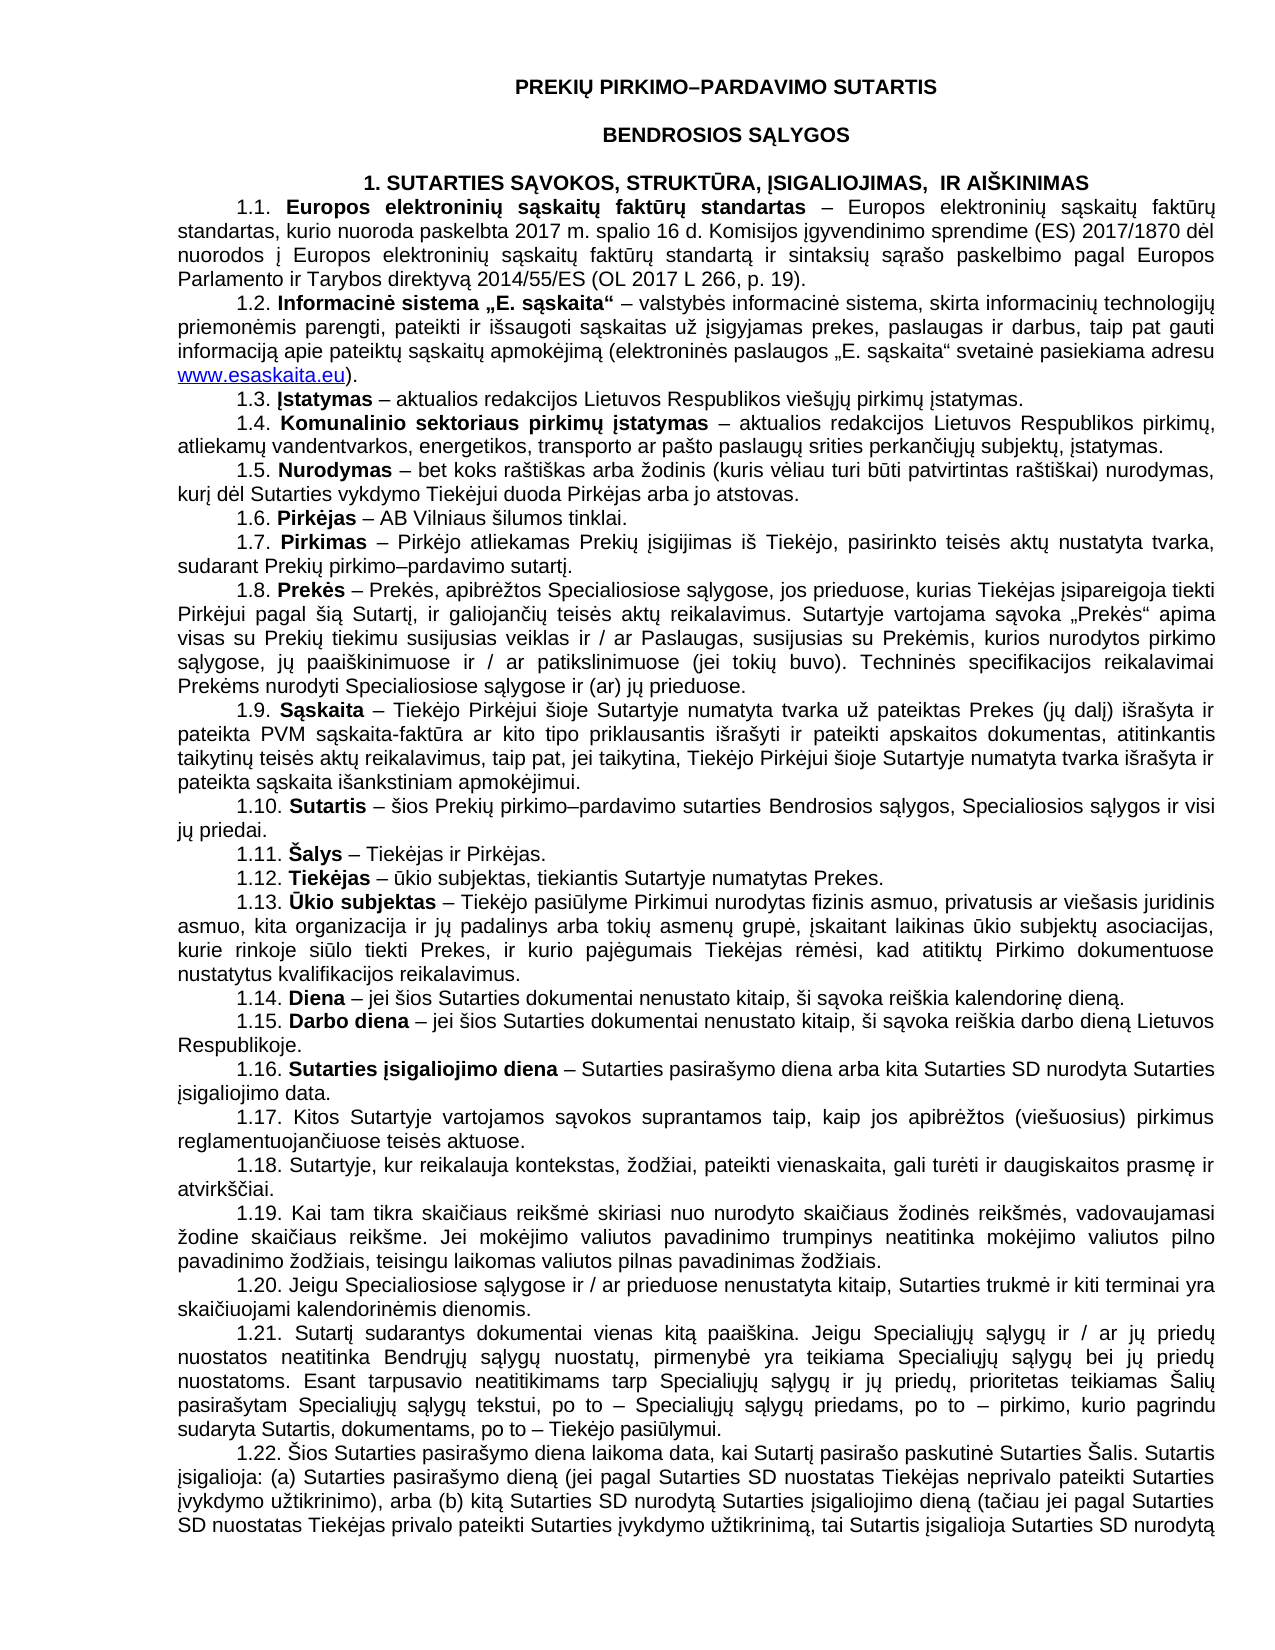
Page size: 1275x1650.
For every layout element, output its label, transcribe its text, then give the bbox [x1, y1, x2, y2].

text 1.5. Nurodymas – bet koks raštiškas arba žodinis (kuris vėliau turi būti patvirtintas raštiškai) nurodymas, kurį dėl Sutarties vykdymo Tiekėjui duoda Pirkėjas arba jo atstovas. [177, 458, 1216, 506]
text 1.11. Šalys – Tiekėjas ir Pirkėjas. [177, 842, 1216, 866]
text 1.21. Sutartį sudarantys dokumentai vienas kitą paaiškina. Jeigu Specialiųjų sąlygų ir / ar jų priedų nuostatos neatitinka Bendrųjų sąlygų nuostatų, pirmenybė yra teikiama Specialiųjų sąlygų bei jų priedų nuostatoms. Esant tarpusavio neatitikimams tarp Specialiųjų sąlygų ir jų priedų, prioritetas teikiamas Šalių pasirašytam Specialiųjų sąlygų tekstui, po to – Specialiųjų sąlygų priedams, po to – pirkimo, kurio pagrindu sudaryta Sutartis, dokumentams, po to – Tiekėjo pasiūlymui. [177, 1321, 1216, 1441]
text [177, 1441, 1216, 1536]
text PREKIŲ PIRKIMO–PARDAVIMO SUTARTIS [177, 75, 1216, 99]
text 1.8. Prekės – Prekės, apibrėžtos Specialiosiose sąlygose, jos prieduose, kurias Tiekėjas įsipareigoja tiekti Pirkėjui pagal šią Sutartį, ir galiojančių teisės aktų reikalavimus. Sutartyje vartojama sąvoka „Prekės“ apima visas su Prekių tiekimu susijusias veiklas ir / ar Paslaugas, susijusias su Prekėmis, kurios nurodytos pirkimo sąlygose, jų paaiškinimuose ir / ar patikslinimuose (jei tokių buvo). Techninės specifikacijos reikalavimai Prekėms nurodyti Specialiosiose sąlygose ir (ar) jų prieduose. [177, 578, 1216, 698]
text 1.19. Kai tam tikra skaičiaus reikšmė skiriasi nuo nurodyto skaičiaus žodinės reikšmės, vadovaujamasi žodine skaičiaus reikšme. Jei mokėjimo valiutos pavadinimo trumpinys neatitinka mokėjimo valiutos pilno pavadinimo žodžiais, teisingu laikomas valiutos pilnas pavadinimas žodžiais. [177, 1201, 1216, 1273]
text 1.14. Diena – jei šios Sutarties dokumentai nenustato kitaip, ši sąvoka reiškia kalendorinę dieną. [177, 985, 1216, 1009]
text 1.17. Kitos Sutartyje vartojamos sąvokos suprantamos taip, kaip jos apibrėžtos (viešuosius) pirkimus reglamentuojančiuose teisės aktuose. [177, 1105, 1216, 1153]
text 1.15. Darbo diena – jei šios Sutarties dokumentai nenustato kitaip, ši sąvoka reiškia darbo dieną Lietuvos Respublikoje. [177, 1009, 1216, 1057]
text 1.12. Tiekėjas – ūkio subjektas, tiekiantis Sutartyje numatytas Prekes. [177, 866, 1216, 889]
text 1.7. Pirkimas – Pirkėjo atliekamas Prekių įsigijimas iš Tiekėjo, pasirinkto teisės aktų nustatyta tvarka, sudarant Prekių pirkimo–pardavimo sutartį. [177, 530, 1216, 578]
text 1.13. Ūkio subjektas – Tiekėjo pasiūlyme Pirkimui nurodytas fizinis asmuo, privatusis ar viešasis juridinis asmuo, kita organizacija ir jų padalinys arba tokių asmenų grupė, įskaitant laikinas ūkio subjektų asociacijas, kurie rinkoje siūlo tiekti Prekes, ir kurio pajėgumais Tiekėjas rėmėsi, kad atitiktų Pirkimo dokumentuose nustatytus kvalifikacijos reikalavimus. [177, 889, 1216, 985]
text 1.18. Sutartyje, kur reikalauja kontekstas, žodžiai, pateikti vienaskaita, gali turėti ir daugiskaitos prasmę ir atvirkščiai. [177, 1153, 1216, 1201]
text 1.9. Sąskaita – Tiekėjo Pirkėjui šioje Sutartyje numatyta tvarka už pateiktas Prekes (jų dalį) išrašyta ir pateikta PVM sąskaita-faktūra ar kito tipo priklausantis išrašyti ir pateikti apskaitos dokumentas, atitinkantis taikytinų teisės aktų reikalavimus, taip pat, jei taikytina, Tiekėjo Pirkėjui šioje Sutartyje numatyta tvarka išrašyta ir pateikta sąskaita išankstiniam apmokėjimui. [177, 698, 1216, 794]
text 1. SUTARTIES SĄVOKOS, STRUKTŪRA, ĮSIGALIOJIMAS, IR AIŠKINIMAS [177, 171, 1216, 195]
text 1.10. Sutartis – šios Prekių pirkimo–pardavimo sutarties Bendrosios sąlygos, Specialiosios sąlygos ir visi jų priedai. [177, 794, 1216, 842]
text 1.16. Sutarties įsigaliojimo diena – Sutarties pasirašymo diena arba kita Sutarties SD nurodyta Sutarties įsigaliojimo data. [177, 1057, 1216, 1105]
text 1.2. Informacinė sistema „E. sąskaita“ – valstybės informacinė sistema, skirta informacinių technologijų priemonėmis parengti, pateikti ir išsaugoti sąskaitas už įsigyjamas prekes, paslaugas ir darbus, taip pat gauti informaciją apie pateiktų sąskaitų apmokėjimą (elektroninės paslaugos „E. sąskaita“ svetainė pasiekiama adresu www.esaskaita.eu). [177, 291, 1216, 386]
text Bendrosios SĄLYGOS [177, 123, 1216, 147]
text 1.1. Europos elektroninių sąskaitų faktūrų standartas – Europos elektroninių sąskaitų faktūrų standartas, kurio nuoroda paskelbta 2017 m. spalio 16 d. Komisijos įgyvendinimo sprendime (ES) 2017/1870 dėl nuorodos į Europos elektroninių sąskaitų faktūrų standartą ir sintaksių sąrašo paskelbimo pagal Europos Parlamento ir Tarybos direktyvą 2014/55/ES (OL 2017 L 266, p. 19). [177, 195, 1216, 291]
text 1.6. Pirkėjas – AB Vilniaus šilumos tinklai. [177, 506, 1216, 530]
text 1.20. Jeigu Specialiosiose sąlygose ir / ar prieduose nenustatyta kitaip, Sutarties trukmė ir kiti terminai yra skaičiuojami kalendorinėmis dienomis. [177, 1273, 1216, 1321]
text 1.3. Įstatymas – aktualios redakcijos Lietuvos Respublikos viešųjų pirkimų įstatymas. [177, 386, 1216, 410]
text 1.4. Komunalinio sektoriaus pirkimų įstatymas – aktualios redakcijos Lietuvos Respublikos pirkimų, atliekamų vandentvarkos, energetikos, transporto ar pašto paslaugų srities perkančiųjų subjektų, įstatymas. [177, 410, 1216, 458]
